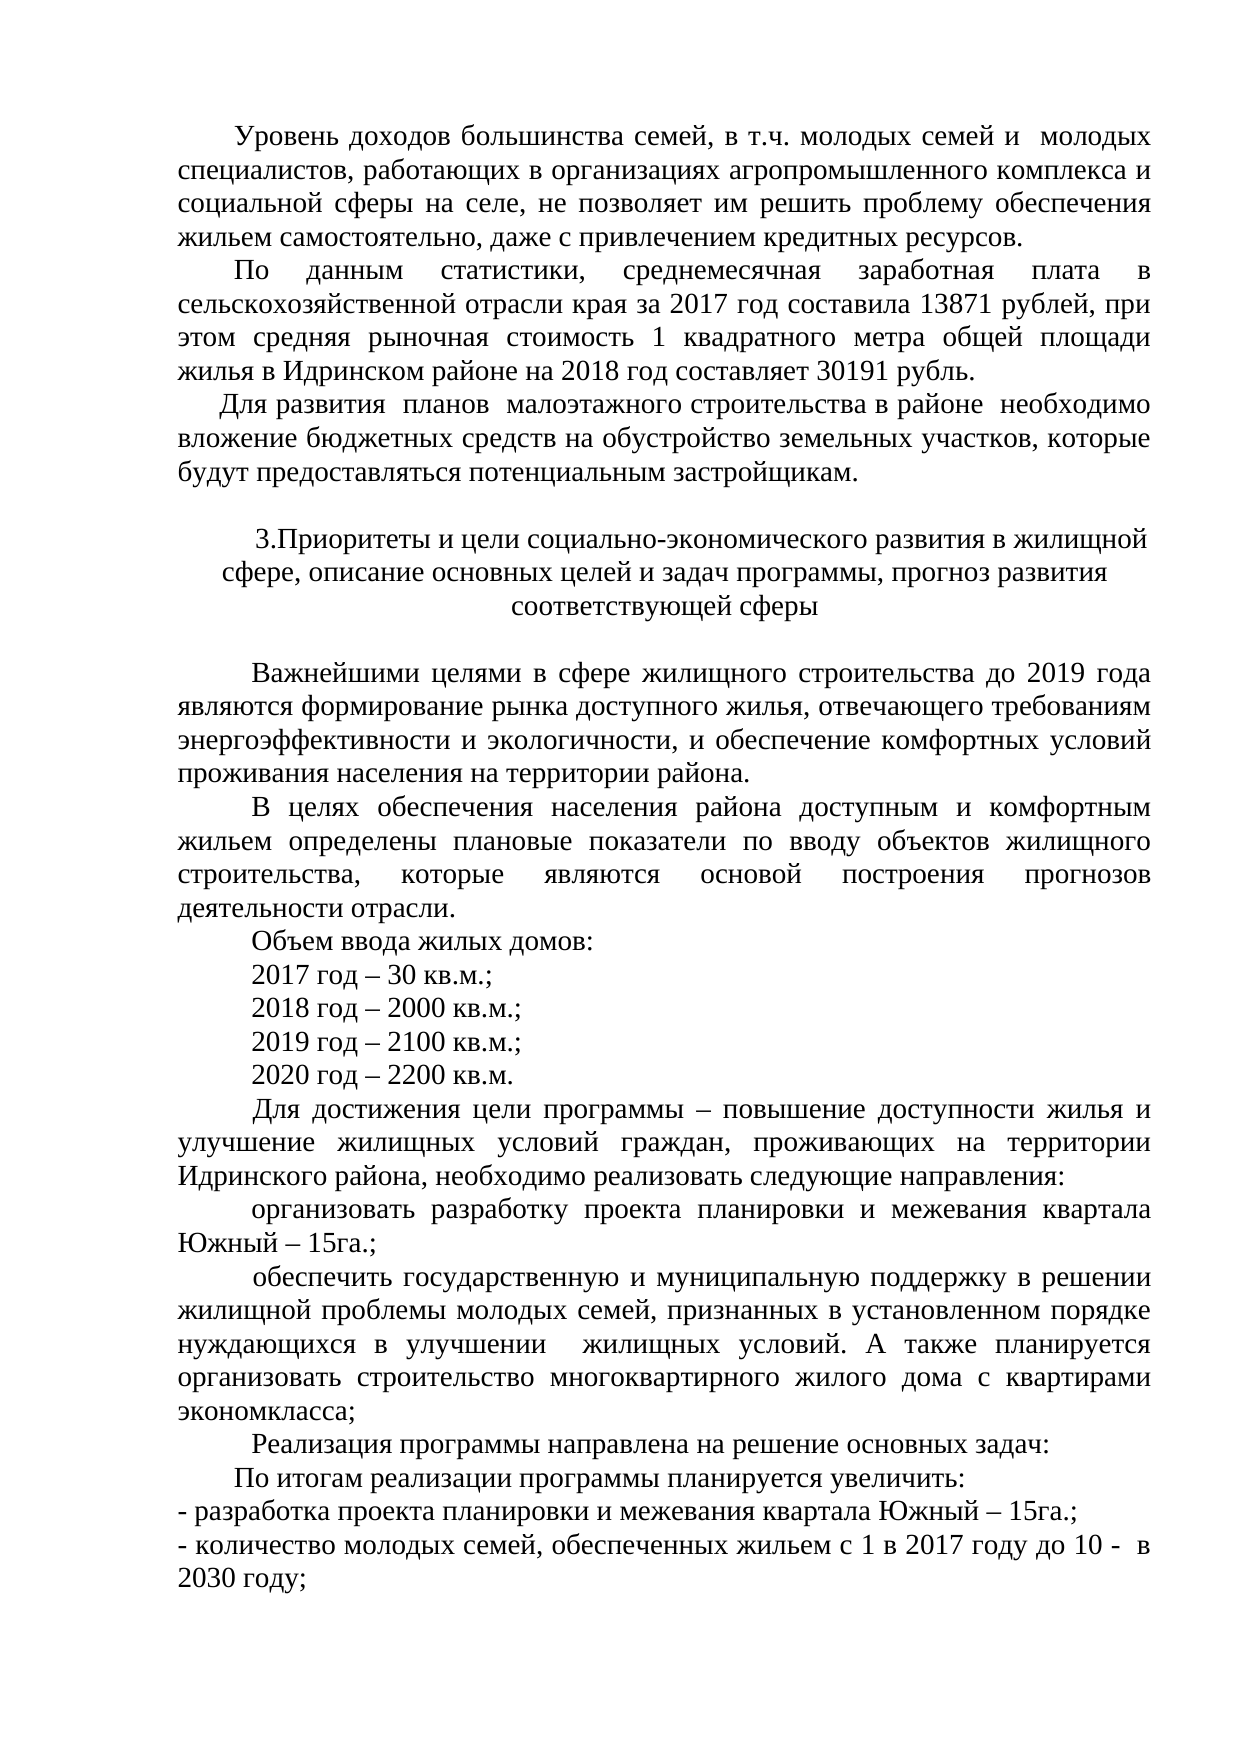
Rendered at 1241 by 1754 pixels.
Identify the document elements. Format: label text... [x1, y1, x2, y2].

text Важнейшими целями в сфере жилищного строительства до 2019 года являются формирование рынка доступного жилья, отвечающего требованиям энергоэффективности и экологичности, и обеспечение комфортных условий проживания населения на территории района. [177, 655, 1152, 789]
text 2020 год – 2200 кв.м. [177, 1057, 1152, 1091]
text обеспечить государственную и муниципальную поддержку в решении жилищной проблемы молодых семей, признанных в установленном порядке нуждающихся в улучшении жилищных условий. А также планируется организовать строительство многоквартирного жилого дома с квартирами экономкласса; [177, 1259, 1152, 1426]
text Объем ввода жилых домов: [177, 923, 1152, 957]
text В целях обеспечения населения района доступным и комфортным жильем определены плановые показатели по вводу объектов жилищного строительства, которые являются основой построения прогнозов деятельности отрасли. [177, 789, 1152, 923]
text 2017 год – 30 кв.м.; [177, 957, 1152, 990]
text 3.Приоритеты и цели социально-экономического развития в жилищной сфере, описание основных целей и задач программы, прогноз развития соответствующей сферы [177, 521, 1152, 621]
text Реализация программы направлена на решение основных задач: [177, 1426, 1152, 1460]
text - разработка проекта планировки и межевания квартала Южный – 15га.; [177, 1493, 1152, 1527]
text - количество молодых семей, обеспеченных жильем с 1 в 2017 году до 10 - в 2030 году; [177, 1527, 1152, 1594]
text По итогам реализации программы планируется увеличить: [177, 1460, 1152, 1493]
text Для достижения цели программы – повышение доступности жилья и улучшение жилищных условий граждан, проживающих на территории Идринского района, необходимо реализовать следующие направления: [177, 1091, 1152, 1192]
text Для развития планов малоэтажного строительства в районе необходимо вложение бюджетных средств на обустройство земельных участков, которые будут предоставляться потенциальным застройщикам. [177, 387, 1152, 487]
text По данным статистики, среднемесячная заработная плата в сельскохозяйственной отрасли края за 2017 год составила 13871 рублей, при этом средняя рыночная стоимость 1 квадратного метра общей площади жилья в Идринском районе на 2018 год составляет 30191 рубль. [177, 252, 1152, 387]
text организовать разработку проекта планировки и межевания квартала Южный – 15га.; [177, 1192, 1152, 1259]
text 2019 год – 2100 кв.м.; [177, 1024, 1152, 1057]
text 2018 год – 2000 кв.м.; [177, 990, 1152, 1024]
text Уровень доходов большинства семей, в т.ч. молодых семей и молодых специалистов, работающих в организациях агропромышленного комплекса и социальной сферы на селе, не позволяет им решить проблему обеспечения жильем самостоятельно, даже с привлечением кредитных ресурсов. [177, 118, 1152, 252]
